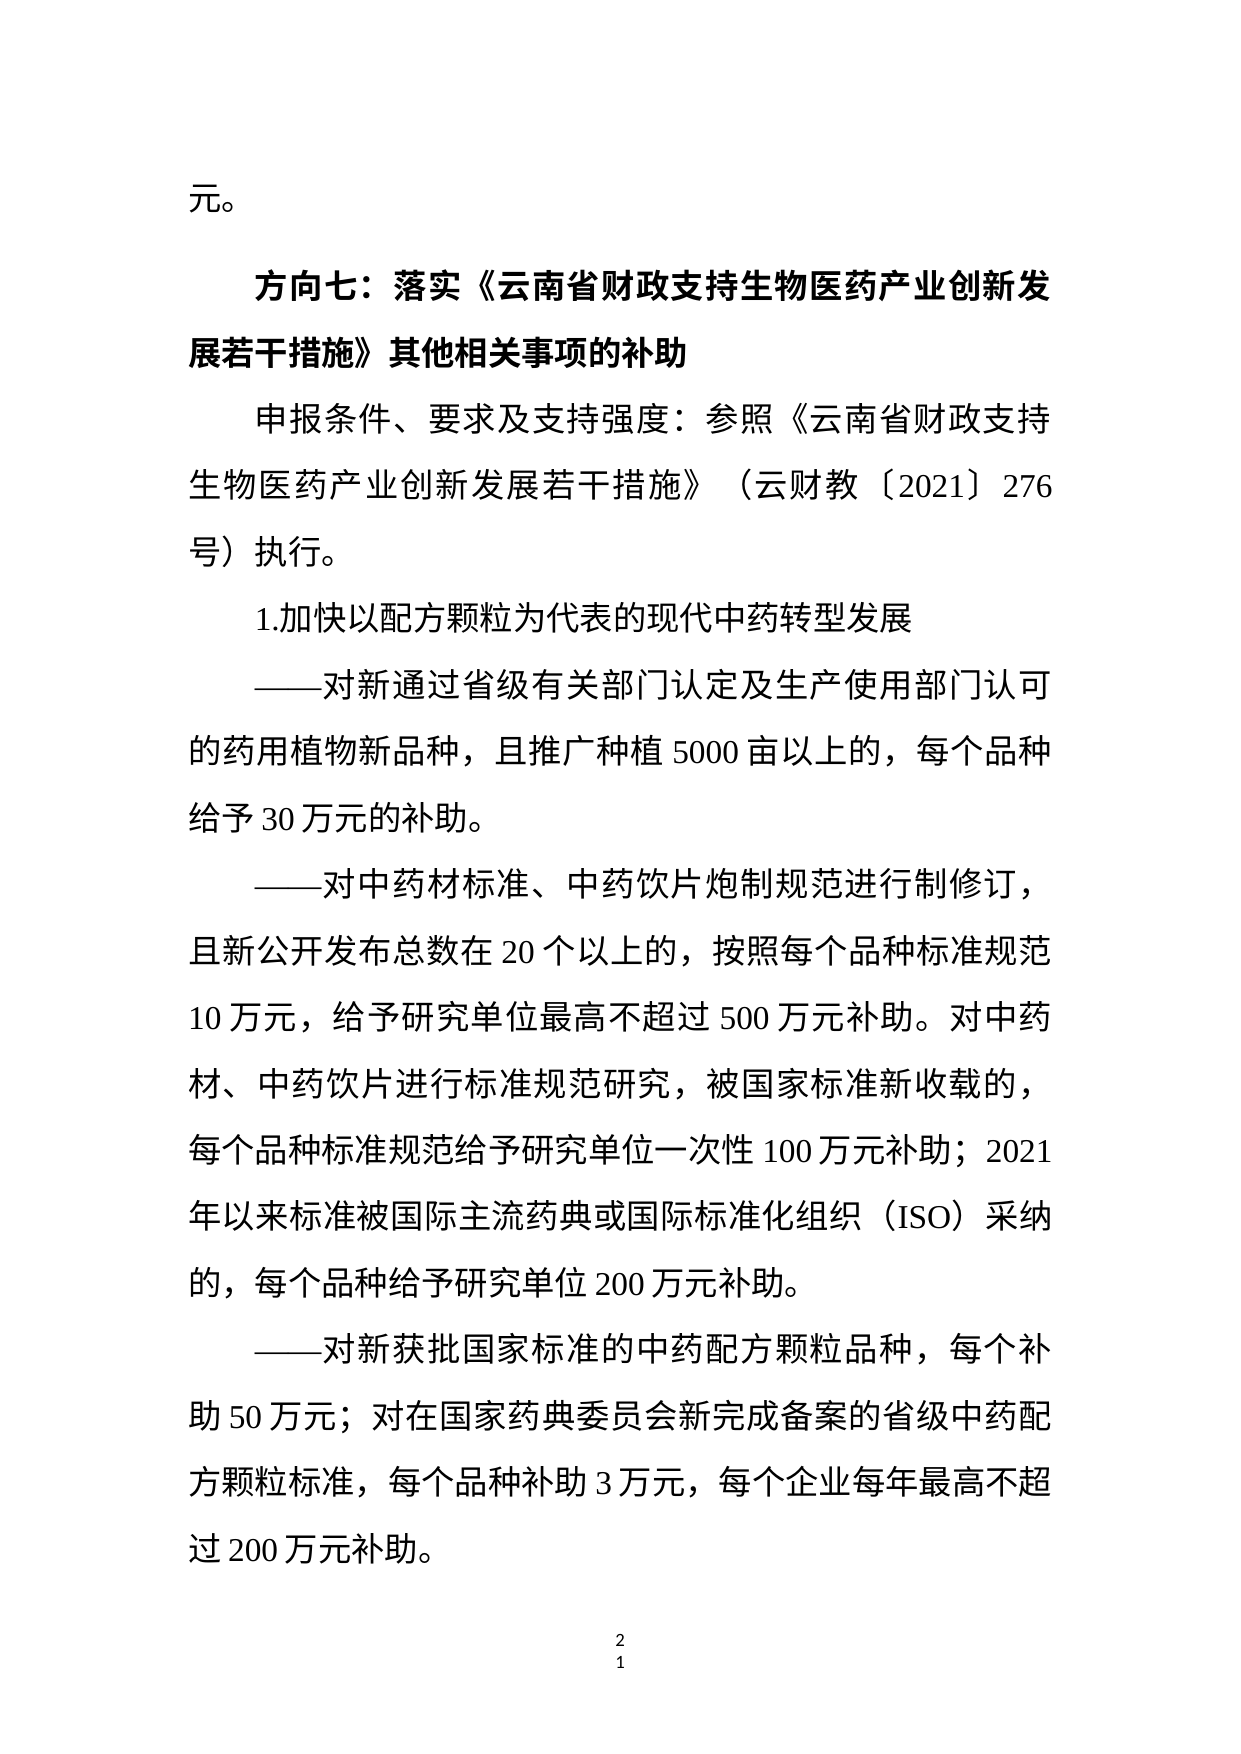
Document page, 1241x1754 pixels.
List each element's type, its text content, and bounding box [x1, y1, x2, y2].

text ——对新获批国家标准的中药配方颗粒品种，每个补助50万元；对在国家药典委员会新完成备案的省级中药配方颗粒标准，每个品种补助3万元，每个企业每年最高不超过200万元补助。 [188, 1314, 1052, 1580]
text 方向七：落实《云南省财政支持生物医药产业创新发展若干措施》其他相关事项的补助 [188, 251, 1052, 384]
text ——对中药材标准、中药饮片炮制规范进行制修订，且新公开发布总数在20个以上的，按照每个品种标准规范10万元，给予研究单位最高不超过500万元补助。对中药材、中药饮片进行标准规范研究，被国家标准新收载的，每个品种标准规范给予研究单位一次性100万元补助；2021年以来标准被国际主流药典或国际标准化组织（ISO）采纳的，每个品种给予研究单位200万元补助。 [188, 849, 1052, 1314]
text 申报条件、要求及支持强度：参照《云南省财政支持生物医药产业创新发展若干措施》（云财教〔2021〕276号）执行。 [188, 384, 1052, 583]
text ——对新通过省级有关部门认定及生产使用部门认可的药用植物新品种，且推广种植5000亩以上的，每个品种给予30万元的补助。 [188, 649, 1052, 849]
text 1.加快以配方颗粒为代表的现代中药转型发展 [188, 583, 1052, 649]
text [188, 162, 1052, 229]
